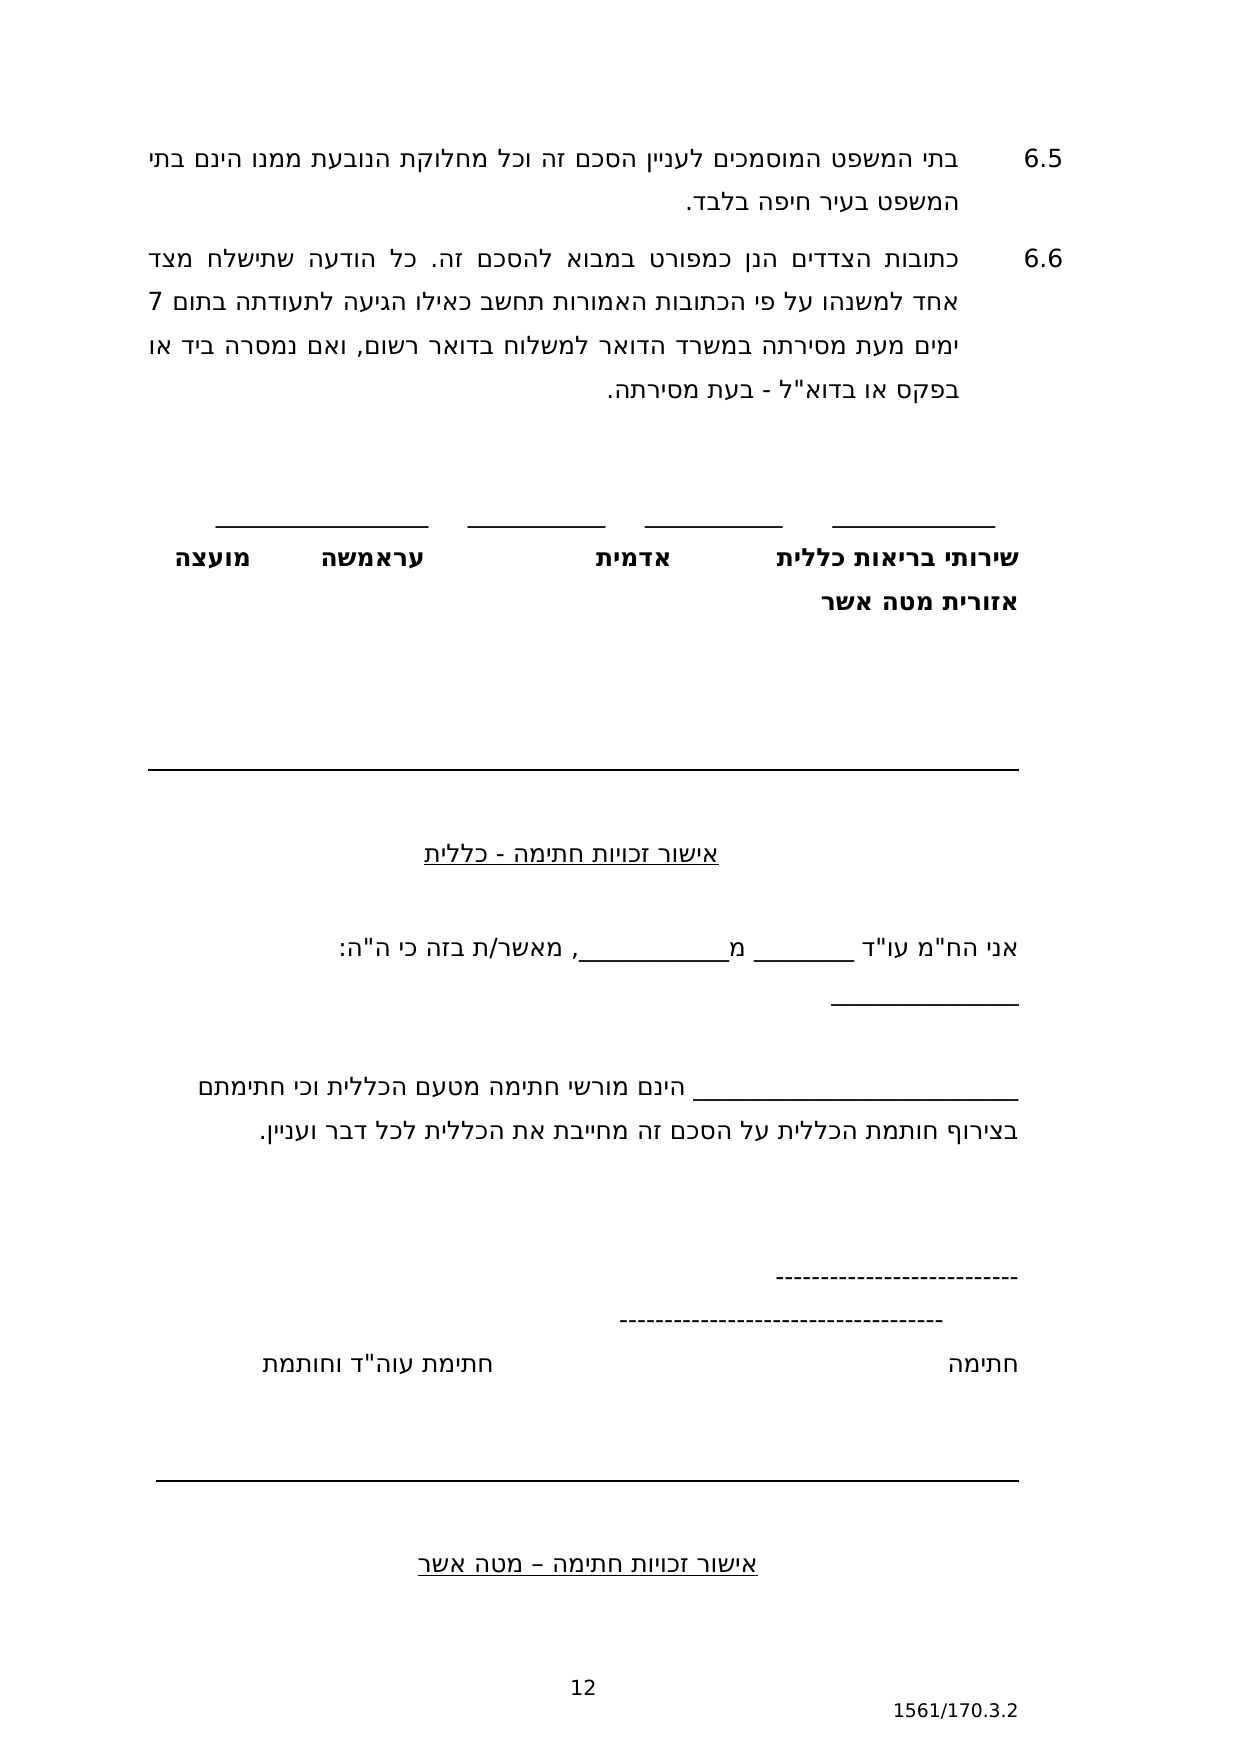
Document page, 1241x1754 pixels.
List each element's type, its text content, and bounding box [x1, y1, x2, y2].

subtitle אישור זכויות חתימה - כללית [156, 839, 1019, 868]
text אני הח"מ עו"ד ________ מ____________, מאשר/ת בזה כי ה"ה: _______________ [148, 933, 1019, 1006]
text --------------------------- ------------------------------------ [148, 1262, 1019, 1334]
text חתימה חתימת עוה"ד וחותמת [148, 1349, 1019, 1378]
list כתובות הצדדים הנן כמפורט במבוא להסכם זה. כל הודעה שתישלח מצד אחד למשנהו על פי הכתובות האמורות תחשב כאילו הגיעה לתעודתה בתום 7 ימים מעת מסירתה במשרד הדואר למשלוח בדואר רשום, ואם נמסרה ביד או בפקס או בדוא"ל - בעת מסירתה. [148, 244, 1023, 404]
text _____________ ___________ ___________ _________________ [148, 500, 1019, 529]
subtitle אישור זכויות חתימה – מטה אשר [156, 1550, 1019, 1579]
list בתי המשפט המוסמכים לעניין הסכם זה וכל מחלוקת הנובעת ממנו הינם בתי המשפט בעיר חיפה בלבד. [148, 144, 1023, 217]
text שירותי בריאות כללית אדמית עראמשה מועצה אזורית מטה אשר [148, 543, 1019, 616]
text __________________________ הינם מורשי חתימה מטעם הכללית וכי חתימתם בצירוף חותמת הכללית על הסכם זה מחייבת את הכללית לכל דבר ועניין. [148, 1072, 1019, 1145]
